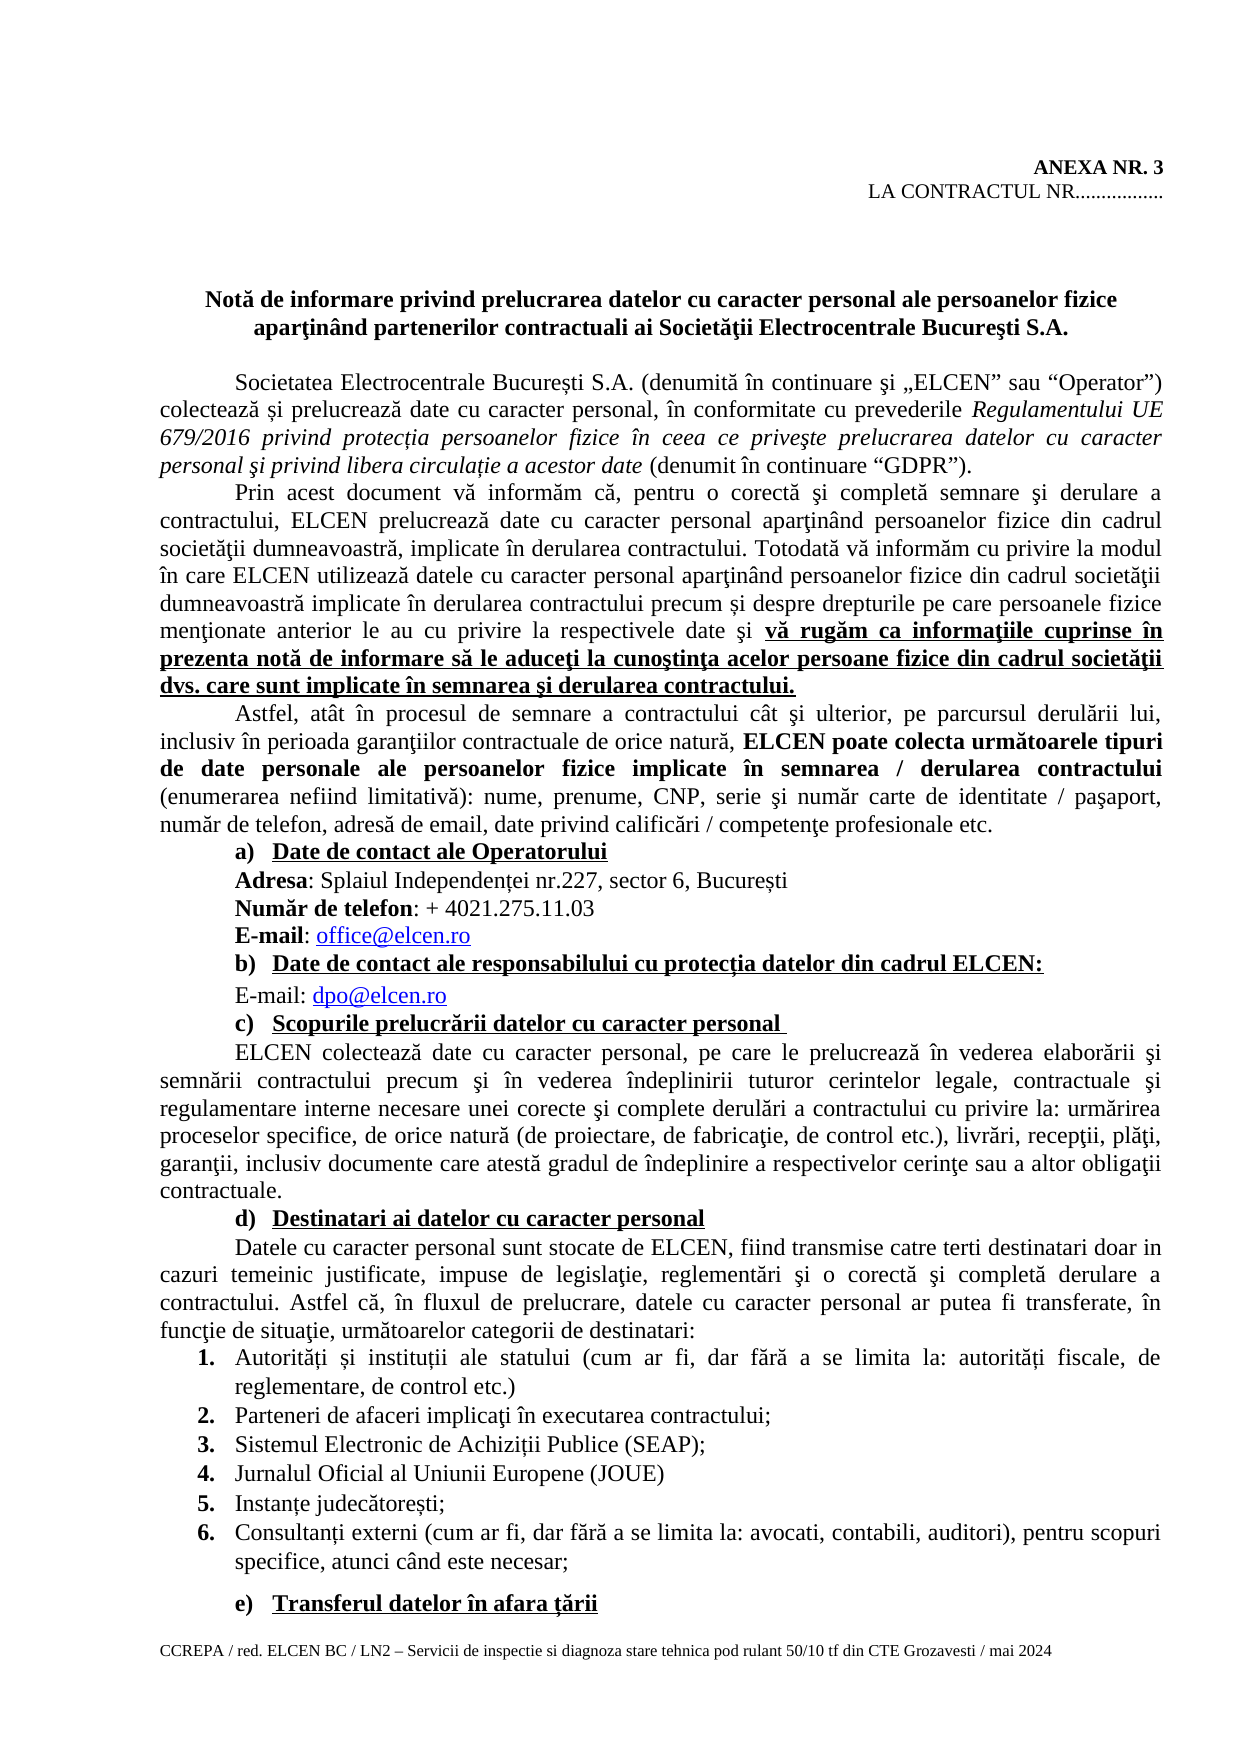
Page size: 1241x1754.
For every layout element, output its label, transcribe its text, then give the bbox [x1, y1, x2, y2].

list Scopurile prelucrării datelor cu caracter personal [234, 1008, 1163, 1037]
text Notă de informare privind prelucrarea datelor cu caracter personal ale persoanelor fizice aparţinând partenerilor contractuali ai Societăţii Electrocentrale Bucureşti S.A. [159, 285, 1163, 340]
text Societatea Electrocentrale București S.A. (denumită în continuare şi „ELCEN” sau “Operator”) colectează și prelucrează date cu caracter personal, în conformitate cu prevederile Regulamentului UE 679/2016 privind protecția persoanelor fizice în ceea ce priveşte prelucrarea datelor cu caracter personal şi privind libera circulație a acestor date (denumit în continuare “GDPR”). [159, 368, 1163, 478]
list Jurnalul Oficial al Uniunii Europene (JOUE) [197, 1459, 1163, 1487]
list Parteneri de afaceri implicaţi în executarea contractului; [197, 1401, 1163, 1429]
text Prin acest document vă informăm că, pentru o corectă şi completă semnare şi derulare a contractului, ELCEN prelucrează date cu caracter personal aparţinând persoanelor fizice din cadrul societăţii dumneavoastră, implicate în derularea contractului. Totodată vă informăm cu privire la modul în care ELCEN utilizează datele cu caracter personal aparţinând persoanelor fizice din cadrul societăţii dumneavoastră implicate în derularea contractului precum și despre drepturile pe care persoanele fizice menţionate anterior le au cu privire la respectivele date şi vă rugăm ca informaţiile cuprinse în prezenta notă de informare să le aduceţi la cunoştinţa acelor persoane fizice din cadrul societăţii dvs. care sunt implicate în semnarea şi derularea contractului. [159, 478, 1163, 668]
text Adresa: Splaiul Independenței nr.227, sector 6, București [159, 866, 1163, 894]
list Date de contact ale Operatorului [234, 837, 1163, 865]
list Instanțe judecătorești; [197, 1488, 1163, 1516]
text Astfel, atât în procesul de semnare a contractului cât şi ulterior, pe parcursul derulării lui, inclusiv în perioada garanţiilor contractuale de orice natură, ELCEN poate colecta următoarele tipuri de date personale ale persoanelor fizice implicate în semnarea / derularea contractului (enumerarea nefiind limitativă): nume, prenume, CNP, serie şi număr carte de identitate / paşaport, număr de telefon, adresă de email, date privind calificări / competenţe profesionale etc. [159, 699, 1163, 837]
list Consultanți externi (cum ar fi, dar fără a se limita la: avocati, contabili, auditori), pentru scopuri specifice, atunci când este necesar; [197, 1518, 1163, 1574]
list Date de contact ale responsabilului cu protecția datelor din cadrul ELCEN: [234, 949, 1229, 977]
list Transferul datelor în afara țării [234, 1588, 1163, 1616]
list Sistemul Electronic de Achiziții Publice (SEAP); [197, 1430, 1163, 1458]
text E-mail: office@elcen.ro [159, 921, 1163, 949]
text ANEXA NR. 3 [159, 155, 1163, 179]
text E-mail: dpo@elcen.ro [159, 981, 1163, 1008]
text LA CONTRACTUL NR................. [159, 179, 1163, 203]
text ELCEN colectează date cu caracter personal, pe care le prelucrează în vederea elaborării şi semnării contractului precum şi în vederea îndeplinirii tuturor cerintelor legale, contractuale şi regulamentare interne necesare unei corecte şi complete derulări a contractului cu privire la: urmărirea proceselor specifice, de orice natură (de proiectare, de fabricaţie, de control etc.), livrări, recepţii, plăţi, garanţii, inclusiv documente care atestă gradul de îndeplinire a respectivelor cerinţe sau a altor obligaţii contractuale. [159, 1038, 1163, 1204]
text Număr de telefon: + 4021.275.11.03 [159, 894, 1163, 921]
list Destinatari ai datelor cu caracter personal [234, 1204, 1163, 1232]
text Datele cu caracter personal sunt stocate de ELCEN, fiind transmise catre terti destinatari doar in cazuri temeinic justificate, impuse de legislaţie, reglementări şi o corectă şi completă derulare a contractului. Astfel că, în fluxul de prelucrare, datele cu caracter personal ar putea fi transferate, în funcţie de situaţie, următoarelor categorii de destinatari: [159, 1233, 1163, 1343]
list Autorități și instituții ale statului (cum ar fi, dar fără a se limita la: autorități fiscale, de reglementare, de control etc.) [197, 1343, 1163, 1400]
